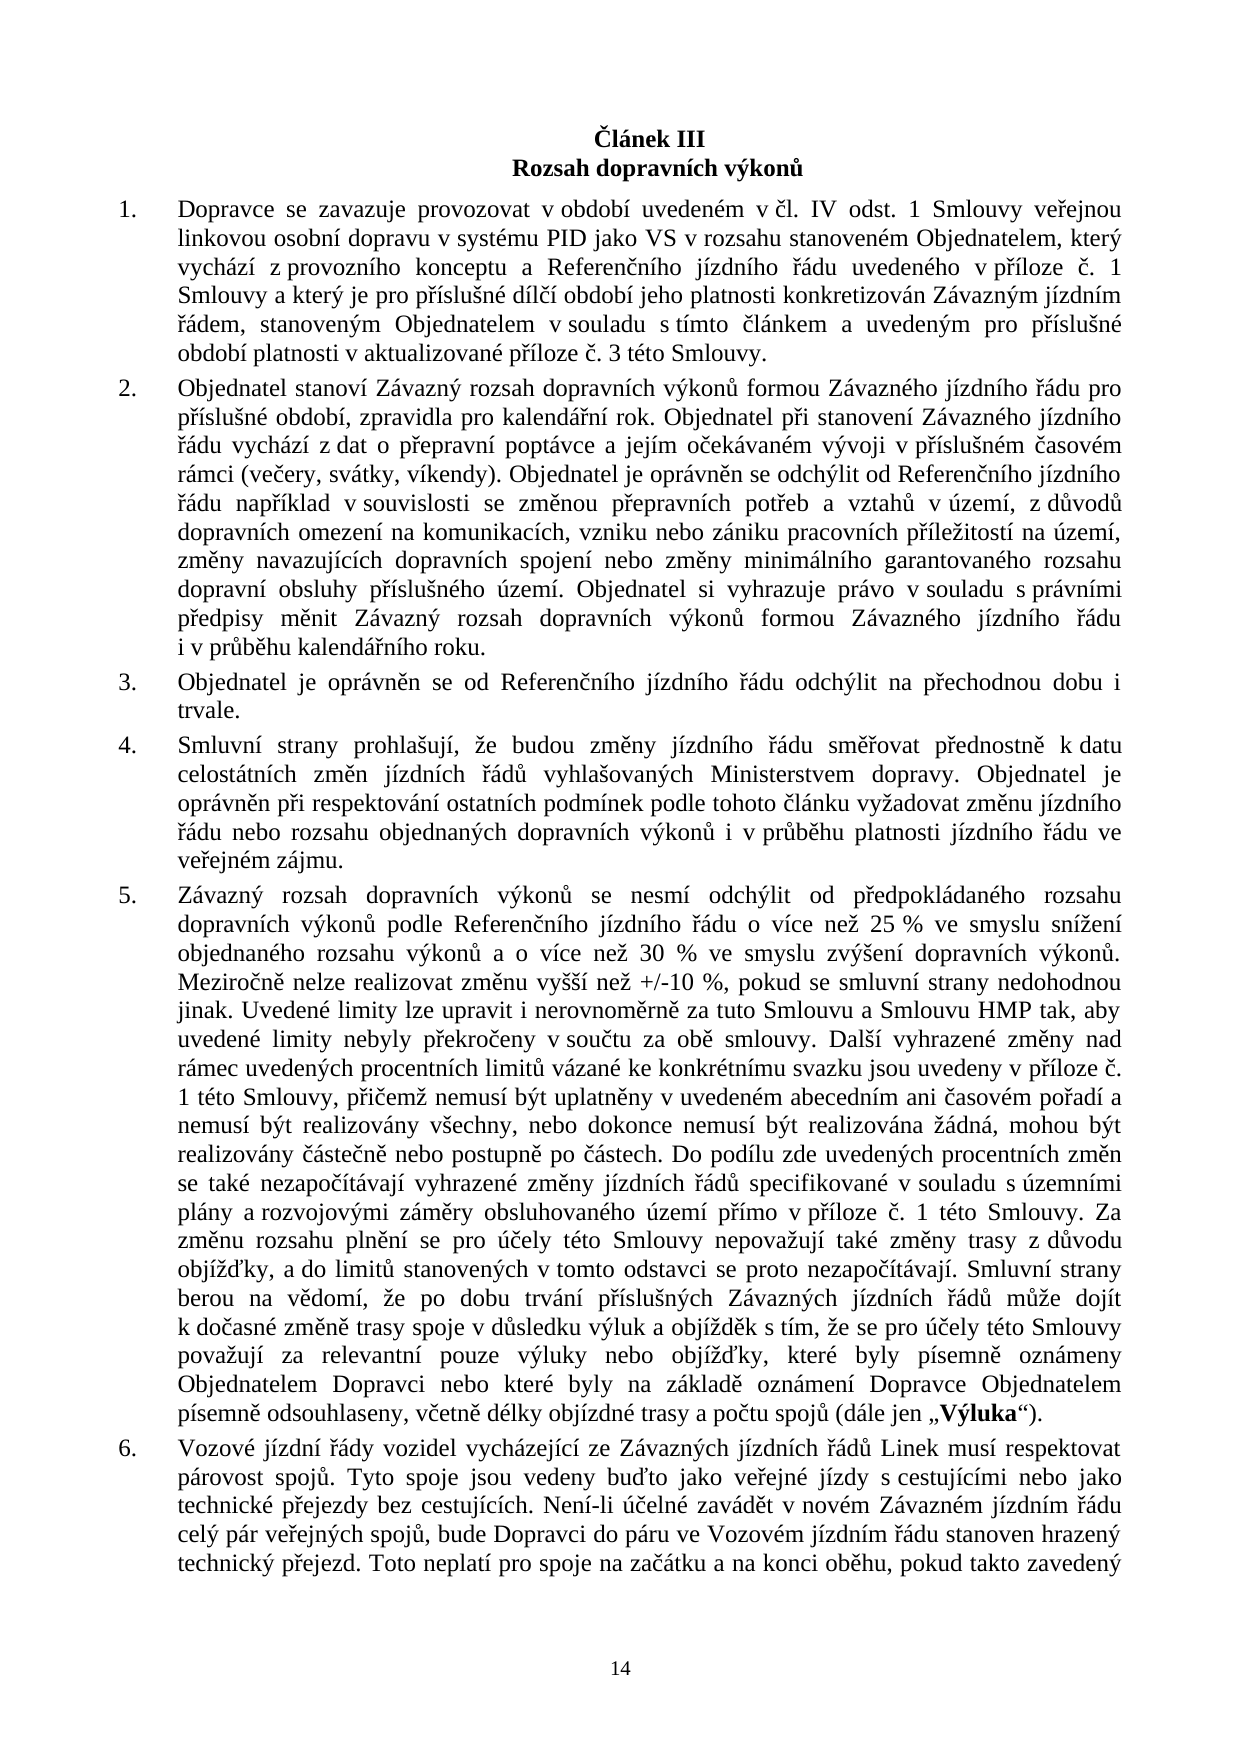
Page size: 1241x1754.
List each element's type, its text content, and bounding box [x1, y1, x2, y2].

text Rozsah dopravních výkonů [177, 153, 1122, 182]
text Dopravce se zavazuje provozovat v období uvedeném v čl. IV odst. 1 Smlouvy veřejnou linkovou osobní dopravu v systému PID jako VS v rozsahu stanoveném Objednatelem, který vychází z provozního konceptu a Referenčního jízdního řádu uvedeného v příloze č. 1 Smlouvy a který je pro příslušné dílčí období jeho platnosti konkretizován Závazným jízdním řádem, stanoveným Objednatelem v souladu s tímto článkem a uvedeným pro příslušné období platnosti v aktualizované příloze č. 3 této Smlouvy. [118, 194, 1122, 367]
text Závazný rozsah dopravních výkonů se nesmí odchýlit od předpokládaného rozsahu dopravních výkonů podle Referenčního jízdního řádu o více než 25 % ve smyslu snížení objednaného rozsahu výkonů a o více než 30 % ve smyslu zvýšení dopravních výkonů. Meziročně nelze realizovat změnu vyšší než +/-10 %, pokud se smluvní strany nedohodnou jinak. Uvedené limity lze upravit i nerovnoměrně za tuto Smlouvu a Smlouvu HMP tak, aby uvedené limity nebyly překročeny v součtu za obě smlouvy. Další vyhrazené změny nad rámec uvedených procentních limitů vázané ke konkrétnímu svazku jsou uvedeny v příloze č. 1 této Smlouvy, přičemž nemusí být uplatněny v uvedeném abecedním ani časovém pořadí a nemusí být realizovány všechny, nebo dokonce nemusí být realizována žádná, mohou být realizovány částečně nebo postupně po částech. Do podílu zde uvedených procentních změn se také nezapočítávají vyhrazené změny jízdních řádů specifikované v souladu s územními plány a rozvojovými záměry obsluhovaného území přímo v příloze č. 1 této Smlouvy. Za změnu rozsahu plnění se pro účely této Smlouvy nepovažují také změny trasy z důvodu objížďky, a do limitů stanovených v tomto odstavci se proto nezapočítávají. Smluvní strany berou na vědomí, že po dobu trvání příslušných Závazných jízdních řádů může dojít k dočasné změně trasy spoje v důsledku výluk a objížděk s tím, že se pro účely této Smlouvy považují za relevantní pouze výluky nebo objížďky, které byly písemně oznámeny Objednatelem Dopravci nebo které byly na základě oznámení Dopravce Objednatelem písemně odsouhlaseny, včetně délky objízdné trasy a počtu spojů (dále jen „Výluka“). [118, 880, 1122, 1427]
text Článek III [177, 124, 1122, 153]
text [118, 1433, 1122, 1577]
text Smluvní strany prohlašují, že budou změny jízdního řádu směřovat přednostně k datu celostátních změn jízdních řádů vyhlašovaných Ministerstvem dopravy. Objednatel je oprávněn při respektování ostatních podmínek podle tohoto článku vyžadovat změnu jízdního řádu nebo rozsahu objednaných dopravních výkonů i v průběhu platnosti jízdního řádu ve veřejném zájmu. [118, 730, 1122, 874]
text Objednatel je oprávněn se od Referenčního jízdního řádu odchýlit na přechodnou dobu i trvale. [118, 667, 1122, 724]
text Objednatel stanoví Závazný rozsah dopravních výkonů formou Závazného jízdního řádu pro příslušné období, zpravidla pro kalendářní rok. Objednatel při stanovení Závazného jízdního řádu vychází z dat o přepravní poptávce a jejím očekávaném vývoji v příslušném časovém rámci (večery, svátky, víkendy). Objednatel je oprávněn se odchýlit od Referenčního jízdního řádu například v souvislosti se změnou přepravních potřeb a vztahů v území, z důvodů dopravních omezení na komunikacích, vzniku nebo zániku pracovních příležitostí na území, změny navazujících dopravních spojení nebo změny minimálního garantovaného rozsahu dopravní obsluhy příslušného území. Objednatel si vyhrazuje právo v souladu s právními předpisy měnit Závazný rozsah dopravních výkonů formou Závazného jízdního řádu i v průběhu kalendářního roku. [118, 373, 1122, 660]
